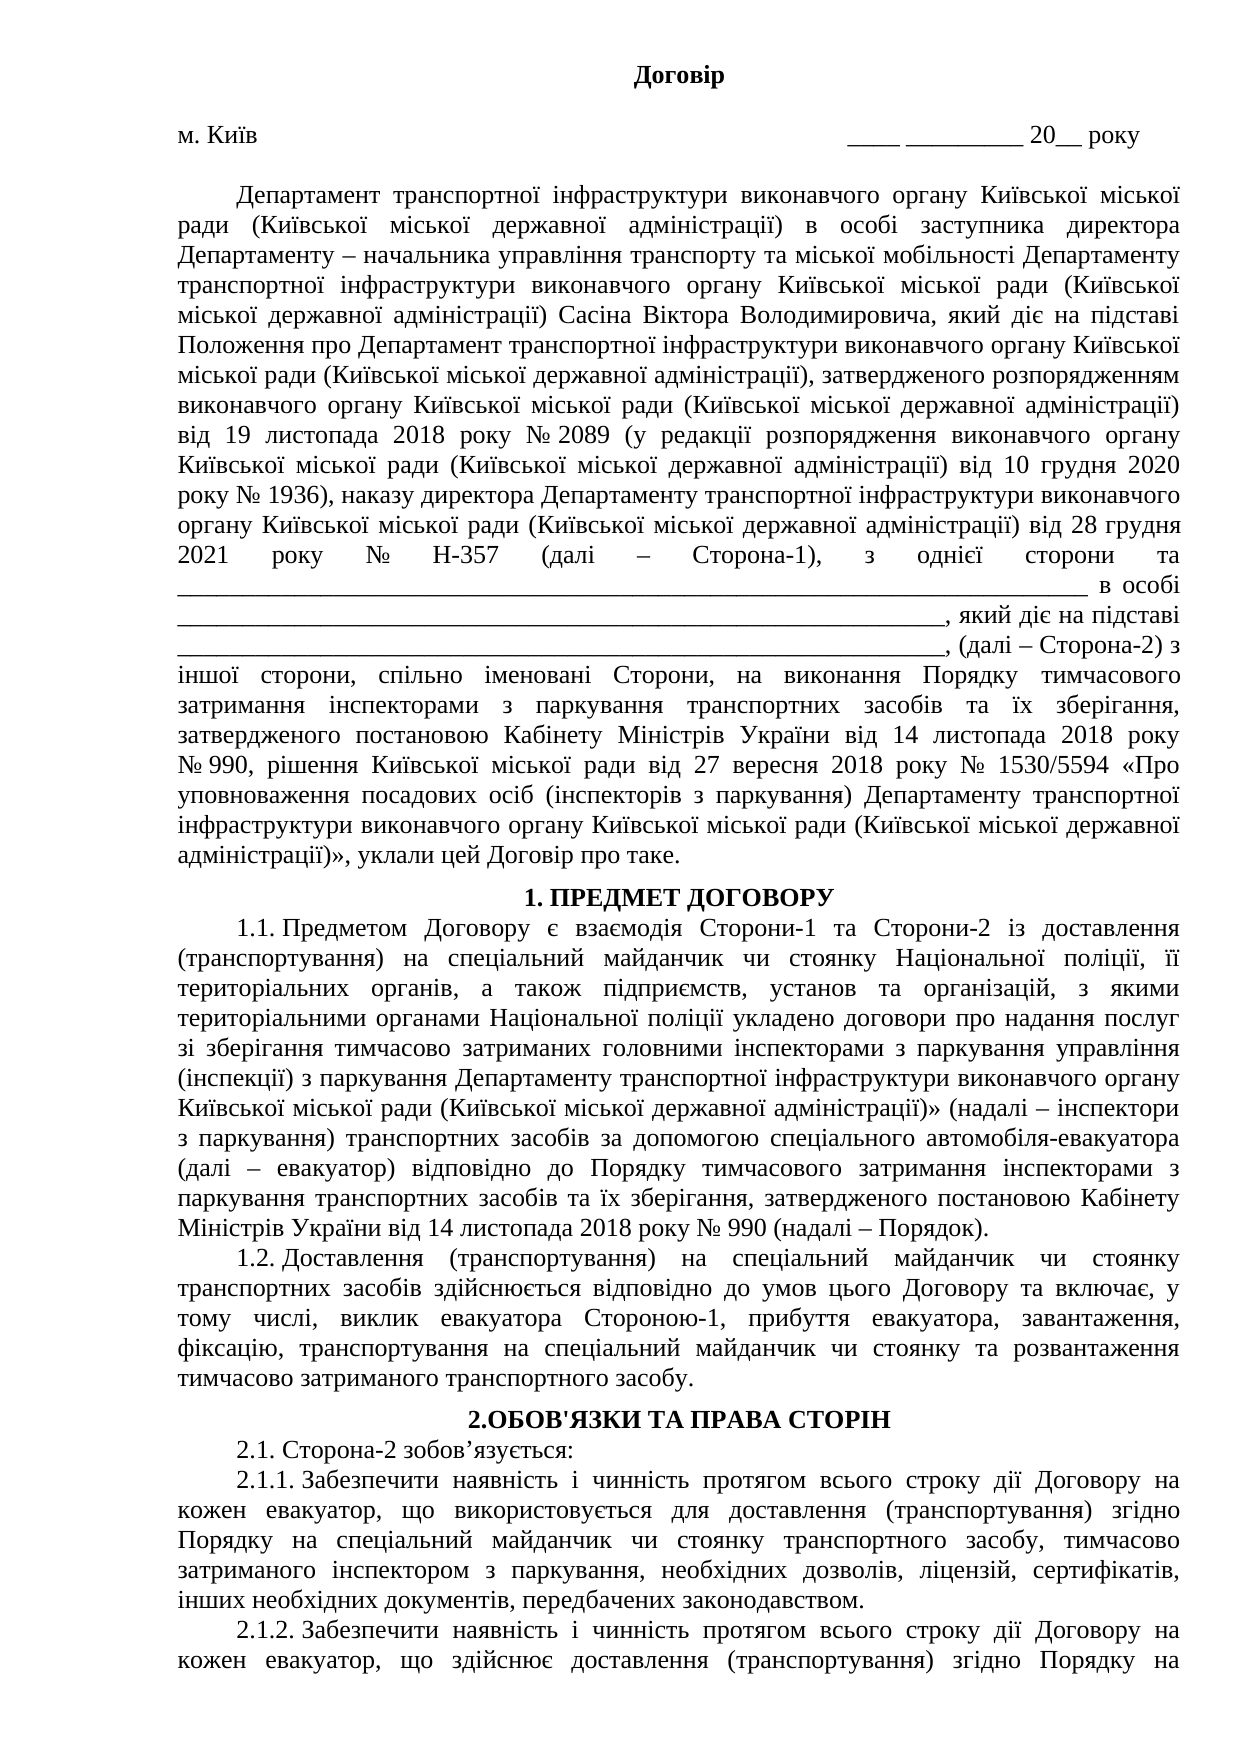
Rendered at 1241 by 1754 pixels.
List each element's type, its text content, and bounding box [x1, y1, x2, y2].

text 1.2. Доставлення (транспортування) на спеціальний майданчик чи стоянку транспортних засобів здійснюється відповідно до умов цього Договору та включає, у тому числі, виклик евакуатора Стороною-1, прибуття евакуатора, завантаження, фіксацію, транспортування на спеціальний майданчик чи стоянку та розвантаження тимчасово затриманого транспортного засобу. [177, 1242, 1181, 1392]
text 1.1. Предметом Договору є взаємодія Сторони-1 та Сторони-2 із доставлення (транспортування) на спеціальний майданчик чи стоянку Національної поліції, її територіальних органів, а також підприємств, установ та організацій, з якими територіальними органами Національної поліції укладено договори про надання послуг зі зберігання тимчасово затриманих головними інспекторами з паркування управління (інспекції) з паркування Департаменту транспортної інфраструктури виконавчого органу Київської міської ради (Київської міської державної адміністрації)» (надалі – інспектори з паркування) транспортних засобів за допомогою спеціального автомобіля-евакуатора (далі – евакуатор) відповідно до Порядку тимчасового затримання інспекторами з паркування транспортних засобів та їх зберігання, затвердженого постановою Кабінету Міністрів України від 14 листопада 2018 року № 990 (надалі – Порядок). [177, 912, 1181, 1242]
text 2.ОБОВ'ЯЗКИ ТА ПРАВА СТОРІН [177, 1404, 1181, 1434]
text 2.1.1. Забезпечити наявність і чинність протягом всього строку дії Договору на кожен евакуатор, що використовується для доставлення (транспортування) згідно Порядку на спеціальний майданчик чи стоянку транспортного засобу, тимчасово затриманого інспектором з паркування, необхідних дозволів, ліцензій, сертифікатів, інших необхідних документів, передбачених законодавством. [177, 1464, 1181, 1614]
text м. Київ ____ _________ 20__ року [177, 119, 1181, 149]
text Департамент транспортної інфраструктури виконавчого органу Київської міської ради (Київської міської державної адміністрації) в особі заступника директора Департаменту – начальника управління транспорту та міської мобільності Департаменту транспортної інфраструктури виконавчого органу Київської міської ради (Київської міської державної адміністрації) Сасіна Віктора Володимировича, який діє на підставі Положення про Департамент транспортної інфраструктури виконавчого органу Київської міської ради (Київської міської державної адміністрації), затвердженого розпорядженням виконавчого органу Київської міської ради (Київської міської державної адміністрації) від 19 листопада 2018 року № 2089 (у редакції розпорядження виконавчого органу Київської міської ради (Київської міської державної адміністрації) від 10 грудня 2020 року № 1936), наказу директора Департаменту транспортної інфраструктури виконавчого органу Київської міської ради (Київської міської державної адміністрації) від 28 грудня 2021 року № Н-357 (далі – Сторона-1), з однієї сторони та ______________________________________________________________________ в особі ___________________________________________________________, який діє на підставі ___________________________________________________________, (далі – Сторона-2) з іншої сторони, спільно іменовані Сторони, на виконання Порядку тимчасового затримання інспекторами з паркування транспортних засобів та їх зберігання, затвердженого постановою Кабінету Міністрів України від 14 листопада 2018 року № 990, рішення Київської міської ради від 27 вересня 2018 року № 1530/5594 «Про уповноваження посадових осіб (інспекторів з паркування) Департаменту транспортної інфраструктури виконавчого органу Київської міської ради (Київської міської державної адміністрації)», уклали цей Договір про таке. [177, 179, 1181, 869]
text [177, 1614, 1181, 1674]
text 1. ПРЕДМЕТ ДОГОВОРУ [177, 882, 1181, 912]
text Договір [177, 59, 1181, 89]
text 2.1. Сторона-2 зобов’язується: [177, 1434, 1181, 1464]
